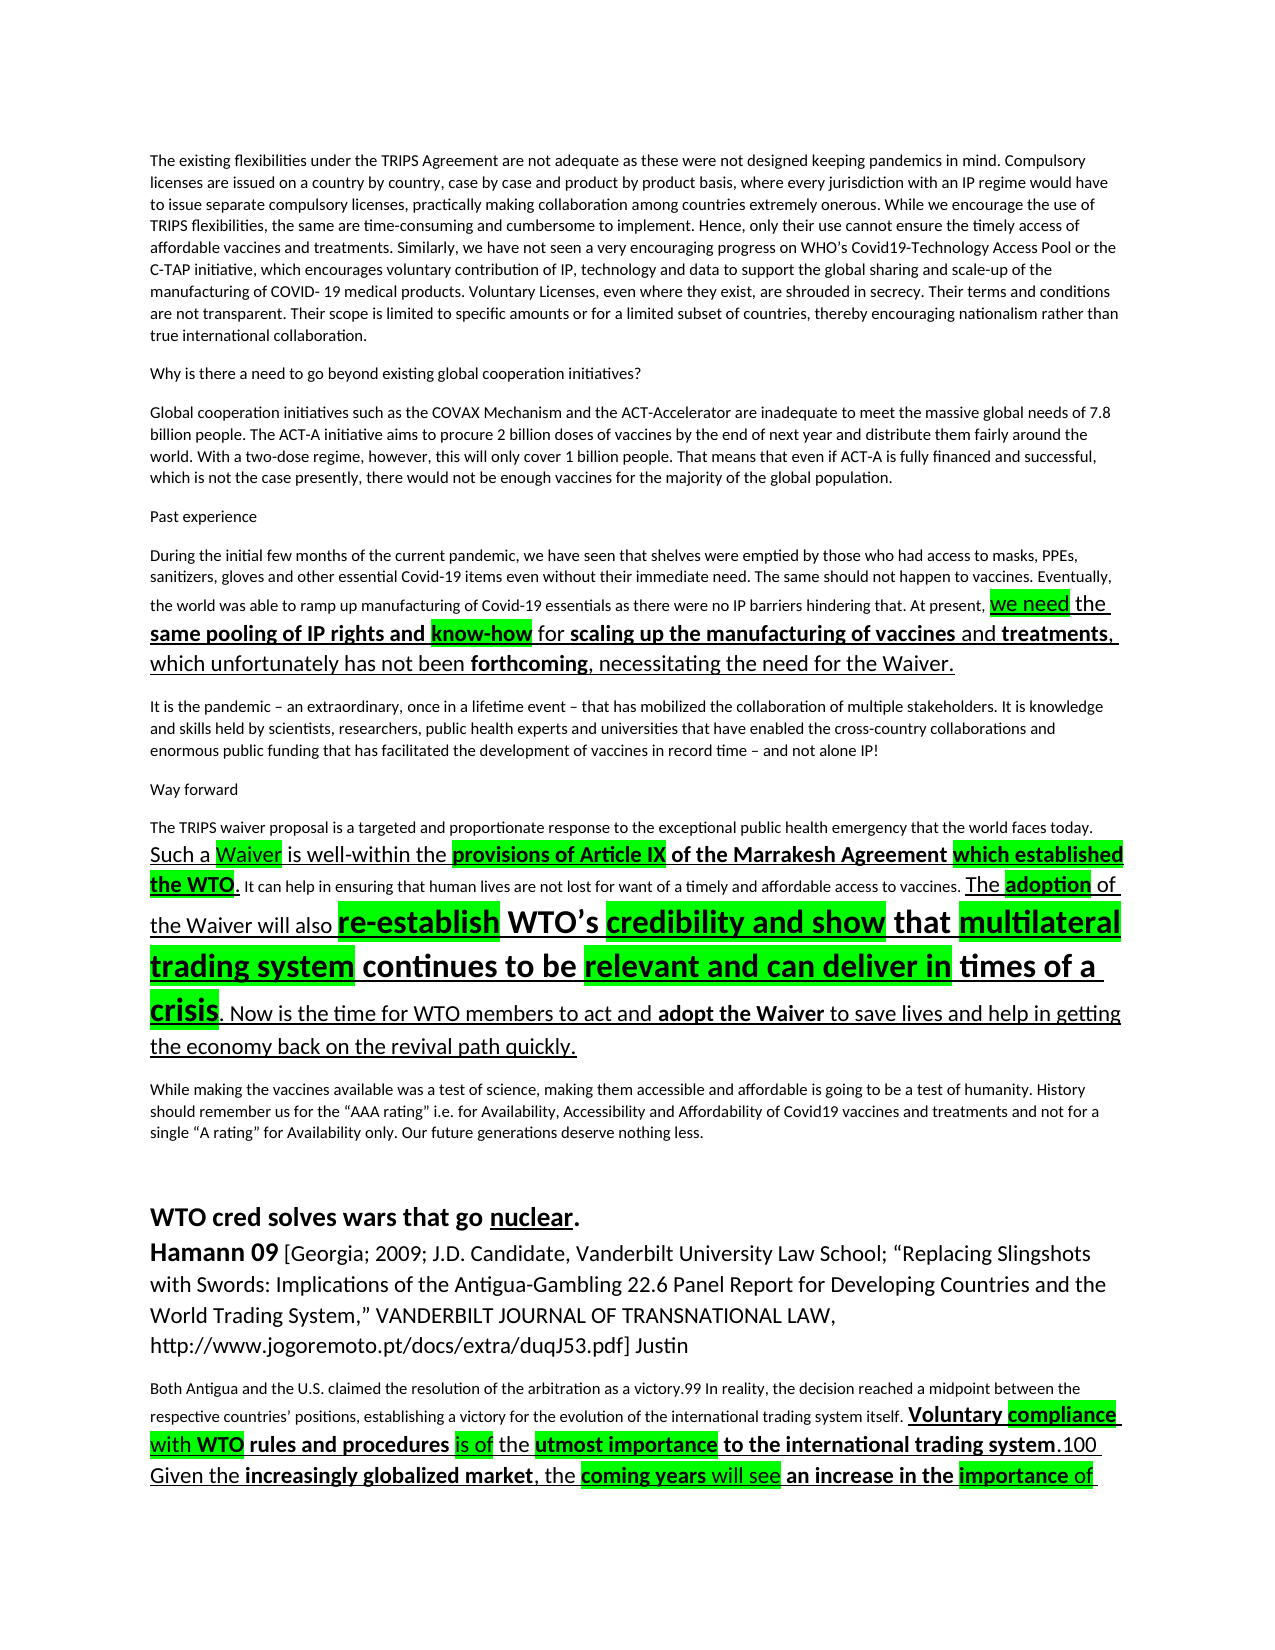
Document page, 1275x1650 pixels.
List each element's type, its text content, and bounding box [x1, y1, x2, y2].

text While making the vaccines available was a test of science, making them accessible and affordable is going to be a test of humanity. History should remember us for the “AAA rating” i.e. for Availability, Accessibility and Affordability of Covid19 vaccines and treatments and not for a single “A rating” for Availability only. Our future generations deserve nothing less. [150, 1079, 1125, 1143]
text During the initial few months of the current pandemic, we have seen that shelves were emptied by those who had access to masks, PPEs, sanitizers, gloves and other essential Covid-19 items even without their immediate need. The same should not happen to vaccines. Eventually, the world was able to ramp up manufacturing of Covid-19 essentials as there were no IP barriers hindering that. At present, we need the same pooling of IP rights and know-how for scaling up the manufacturing of vaccines and treatments, which unfortunately has not been forthcoming, necessitating the need for the Waiver. [150, 545, 1125, 678]
text Way forward [150, 779, 1125, 799]
text Why is there a need to go beyond existing global cooperation initiatives? [150, 363, 1125, 384]
text The TRIPS waiver proposal is a targeted and proportionate response to the exceptional public health emergency that the world faces today. Such a Waiver is well-within the provisions of Article IX of the Marrakesh Agreement which established the WTO. It can help in ensuring that human lives are not lost for want of a timely and affordable access to vaccines. The adoption of the Waiver will also re-establish WTO’s credibility and show that multilateral trading system continues to be relevant and can deliver in times of a crisis. Now is the time for WTO members to act and adopt the Waiver to save lives and help in getting the economy back on the revival path quickly. [150, 817, 1125, 1060]
text Past experience [150, 506, 1125, 527]
text Hamann 09 [Georgia; 2009; J.D. Candidate, Vanderbilt University Law School; “Replacing Slingshots with Swords: Implications of the Antigua-Gambling 22.6 Panel Report for Developing Countries and the World Trading System,” VANDERBILT JOURNAL OF TRANSNATIONAL LAW, http://www.jogoremoto.pt/docs/extra/duqJ53.pdf] Justin [150, 1235, 1125, 1359]
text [150, 1378, 1125, 1489]
subtitle WTO cred solves wars that go nuclear. [150, 1200, 1125, 1233]
text It is the pandemic – an extraordinary, once in a lifetime event – that has mobilized the collaboration of multiple stakeholders. It is knowledge and skills held by scientists, researchers, public health experts and universities that have enabled the cross-country collaborations and enormous public funding that has facilitated the development of vaccines in record time – and not alone IP! [150, 696, 1125, 761]
text Global cooperation initiatives such as the COVAX Mechanism and the ACT-Accelerator are inadequate to meet the massive global needs of 7.8 billion people. The ACT-A initiative aims to procure 2 billion doses of vaccines by the end of next year and distribute them fairly around the world. With a two-dose regime, however, this will only cover 1 billion people. That means that even if ACT-A is fully financed and successful, which is not the case presently, there would not be enough vaccines for the majority of the global population. [150, 402, 1125, 488]
text The existing flexibilities under the TRIPS Agreement are not adequate as these were not designed keeping pandemics in mind. Compulsory licenses are issued on a country by country, case by case and product by product basis, where every jurisdiction with an IP regime would have to issue separate compulsory licenses, practically making collaboration among countries extremely onerous. While we encourage the use of TRIPS flexibilities, the same are time-consuming and cumbersome to implement. Hence, only their use cannot ensure the timely access of affordable vaccines and treatments. Similarly, we have not seen a very encouraging progress on WHO’s Covid19-Technology Access Pool or the C-TAP initiative, which encourages voluntary contribution of IP, technology and data to support the global sharing and scale-up of the manufacturing of COVID- 19 medical products. Voluntary Licenses, even where they exist, are shrouded in secrecy. Their terms and conditions are not transparent. Their scope is limited to specific amounts or for a limited subset of countries, thereby encouraging nationalism rather than true international collaboration. [150, 150, 1125, 345]
